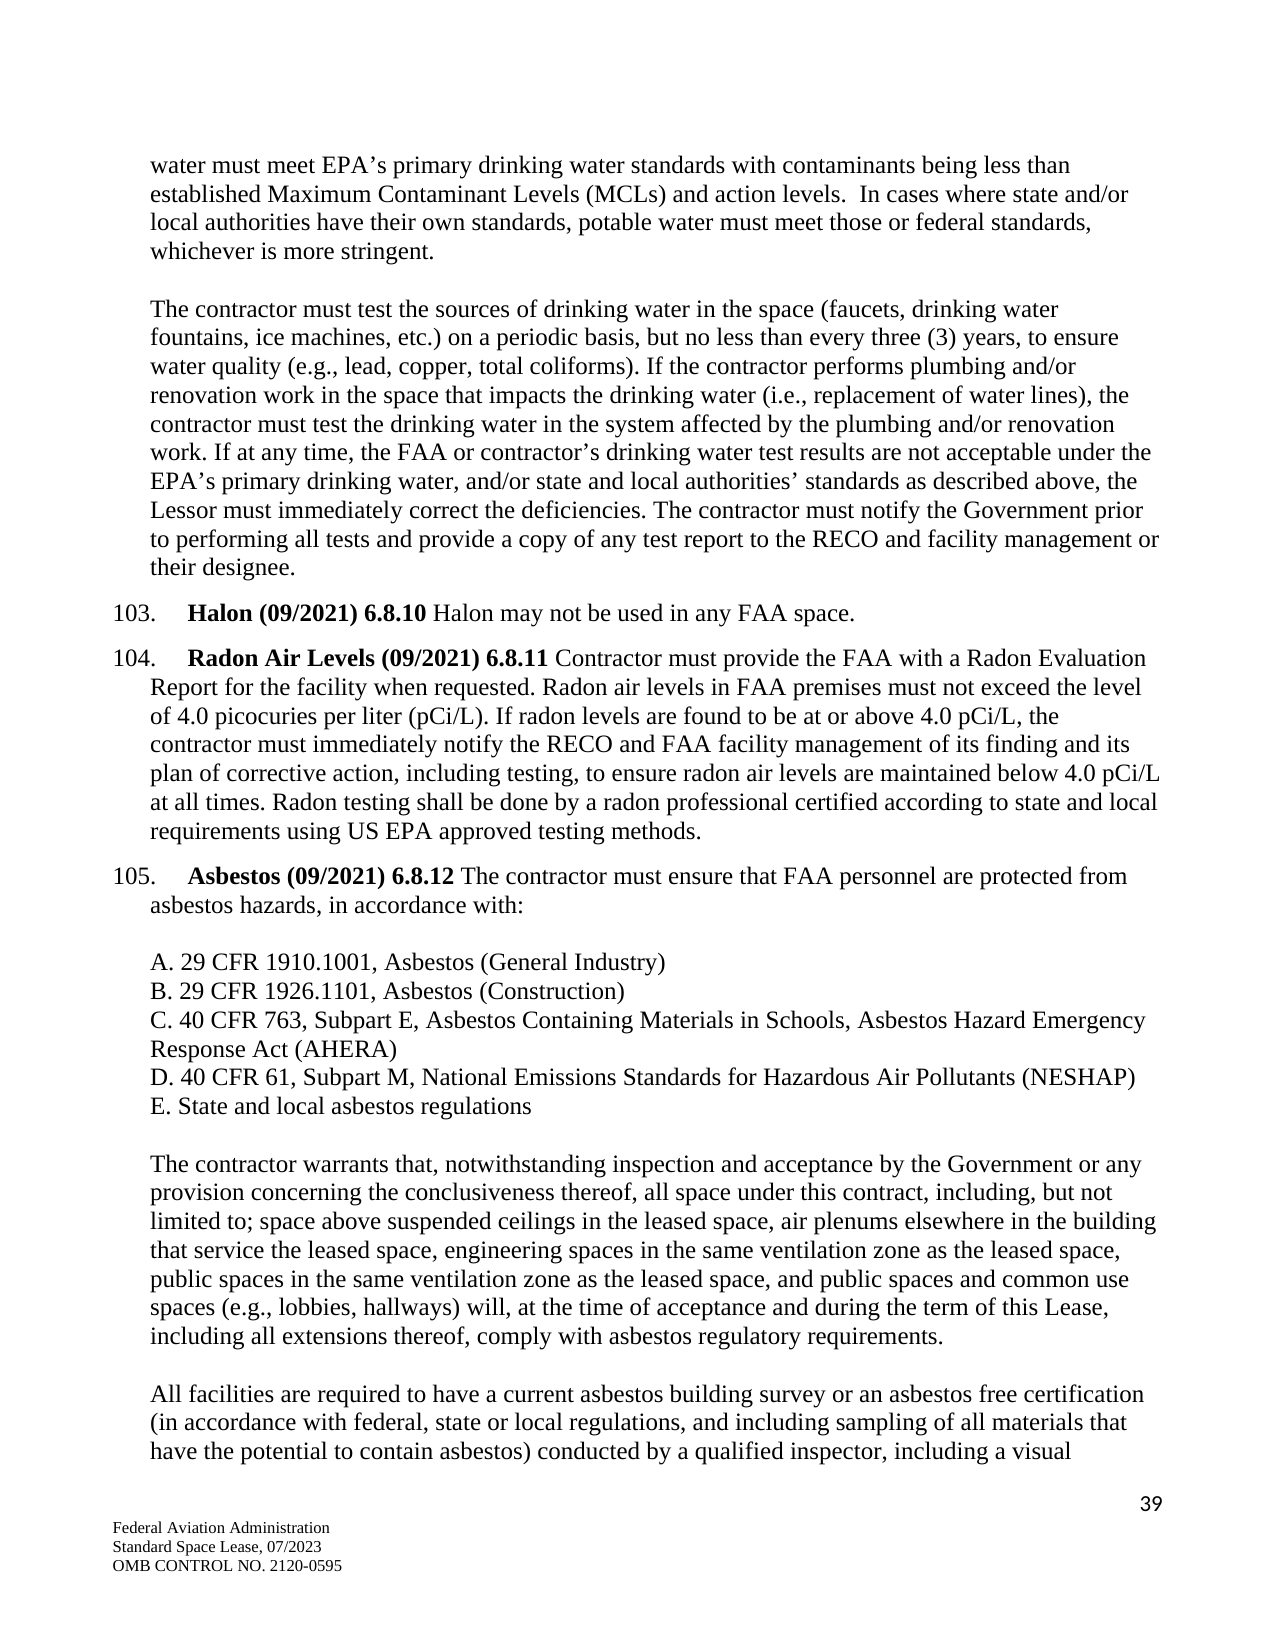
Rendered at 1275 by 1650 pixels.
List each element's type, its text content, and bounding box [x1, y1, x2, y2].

list Halon (09/2021) 6.8.10 Insert in all standard space leases. Changes must be approved by the appropriate FAA environmental representative. Halon may not be used in any FAA space. [112, 598, 1162, 627]
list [112, 150, 1162, 581]
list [112, 861, 1162, 1465]
list Radon Air Levels (09/2021) 6.8.11 Insert in all standard space leases. Changes must be approved by the appropriate FAA environmental representative. Contractor must provide the FAA with a Radon Evaluation Report for the facility when requested. Radon air levels in FAA premises must not exceed the level of 4.0 picocuries per liter (pCi/L). If radon levels are found to be at or above 4.0 pCi/L, the contractor must immediately notify the RECO and FAA facility management of its finding and its plan of corrective action, including testing, to ensure radon air levels are maintained below 4.0 pCi/L at all times. Radon testing shall be done by a radon professional certified according to state and local requirements using US EPA approved testing methods. [112, 643, 1162, 844]
